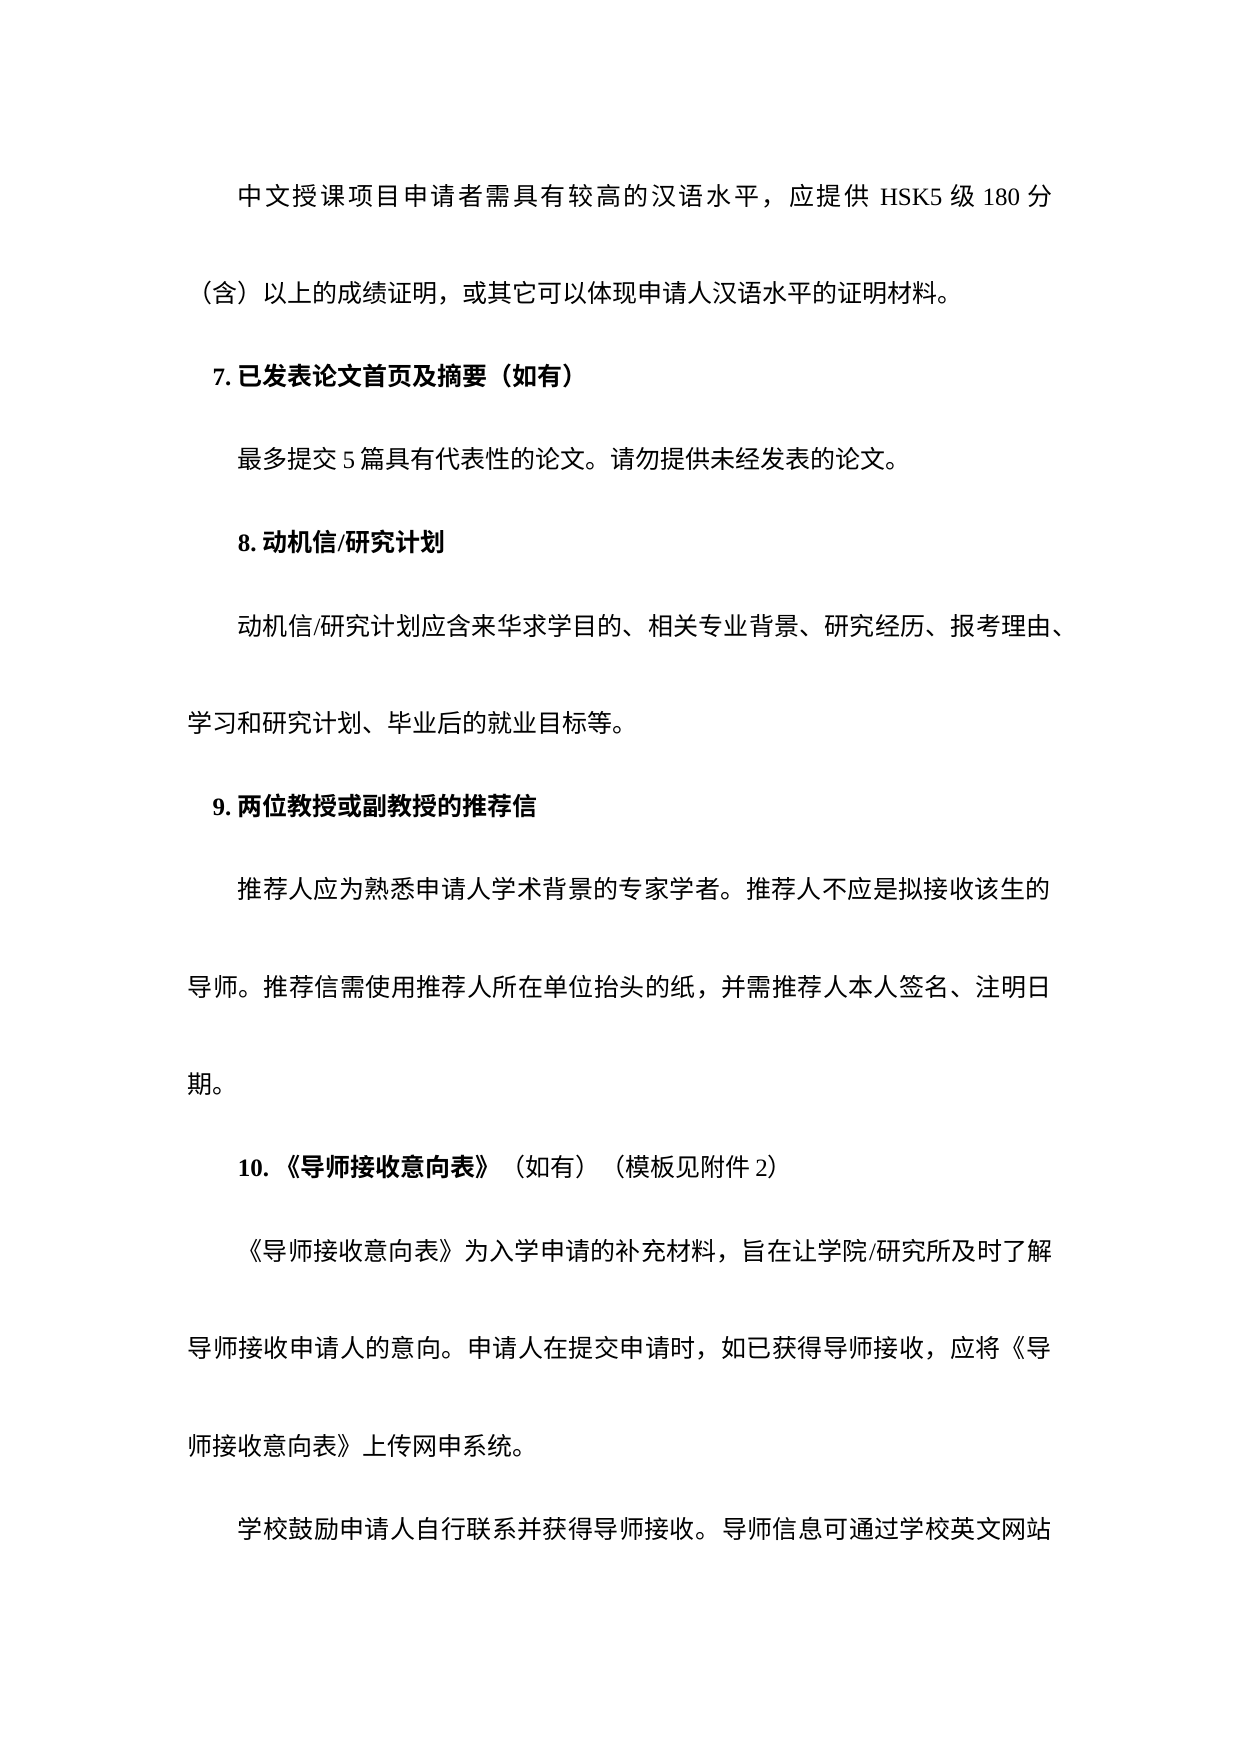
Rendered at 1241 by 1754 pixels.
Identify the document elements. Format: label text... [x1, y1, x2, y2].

text 9. 两位教授或副教授的推荐信 [187, 772, 1053, 837]
text 推荐人应为熟悉申请人学术背景的专家学者。推荐人不应是拟接收该生的导师。推荐信需使用推荐人所在单位抬头的纸，并需推荐人本人签名、注明日期。 [187, 855, 1053, 1115]
text 动机信/研究计划应含来华求学目的、相关专业背景、研究经历、报考理由、学习和研究计划、毕业后的就业目标等。 [187, 592, 1053, 754]
text 最多提交5篇具有代表性的论文。请勿提供未经发表的论文。 [187, 425, 1053, 490]
text 7. 已发表论文首页及摘要（如有） [187, 342, 1053, 407]
text 中文授课项目申请者需具有较高的汉语水平，应提供HSK5级180分（含）以上的成绩证明，或其它可以体现申请人汉语水平的证明材料。 [187, 162, 1053, 324]
text 10. 《导师接收意向表》（如有）（模板见附件2） [187, 1133, 1053, 1198]
text 《导师接收意向表》为入学申请的补充材料，旨在让学院/研究所及时了解导师接收申请人的意向。申请人在提交申请时，如已获得导师接收，应将《导师接收意向表》上传网申系统。 [187, 1217, 1053, 1477]
text 8. 动机信/研究计划 [187, 508, 1053, 573]
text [187, 1495, 1053, 1560]
